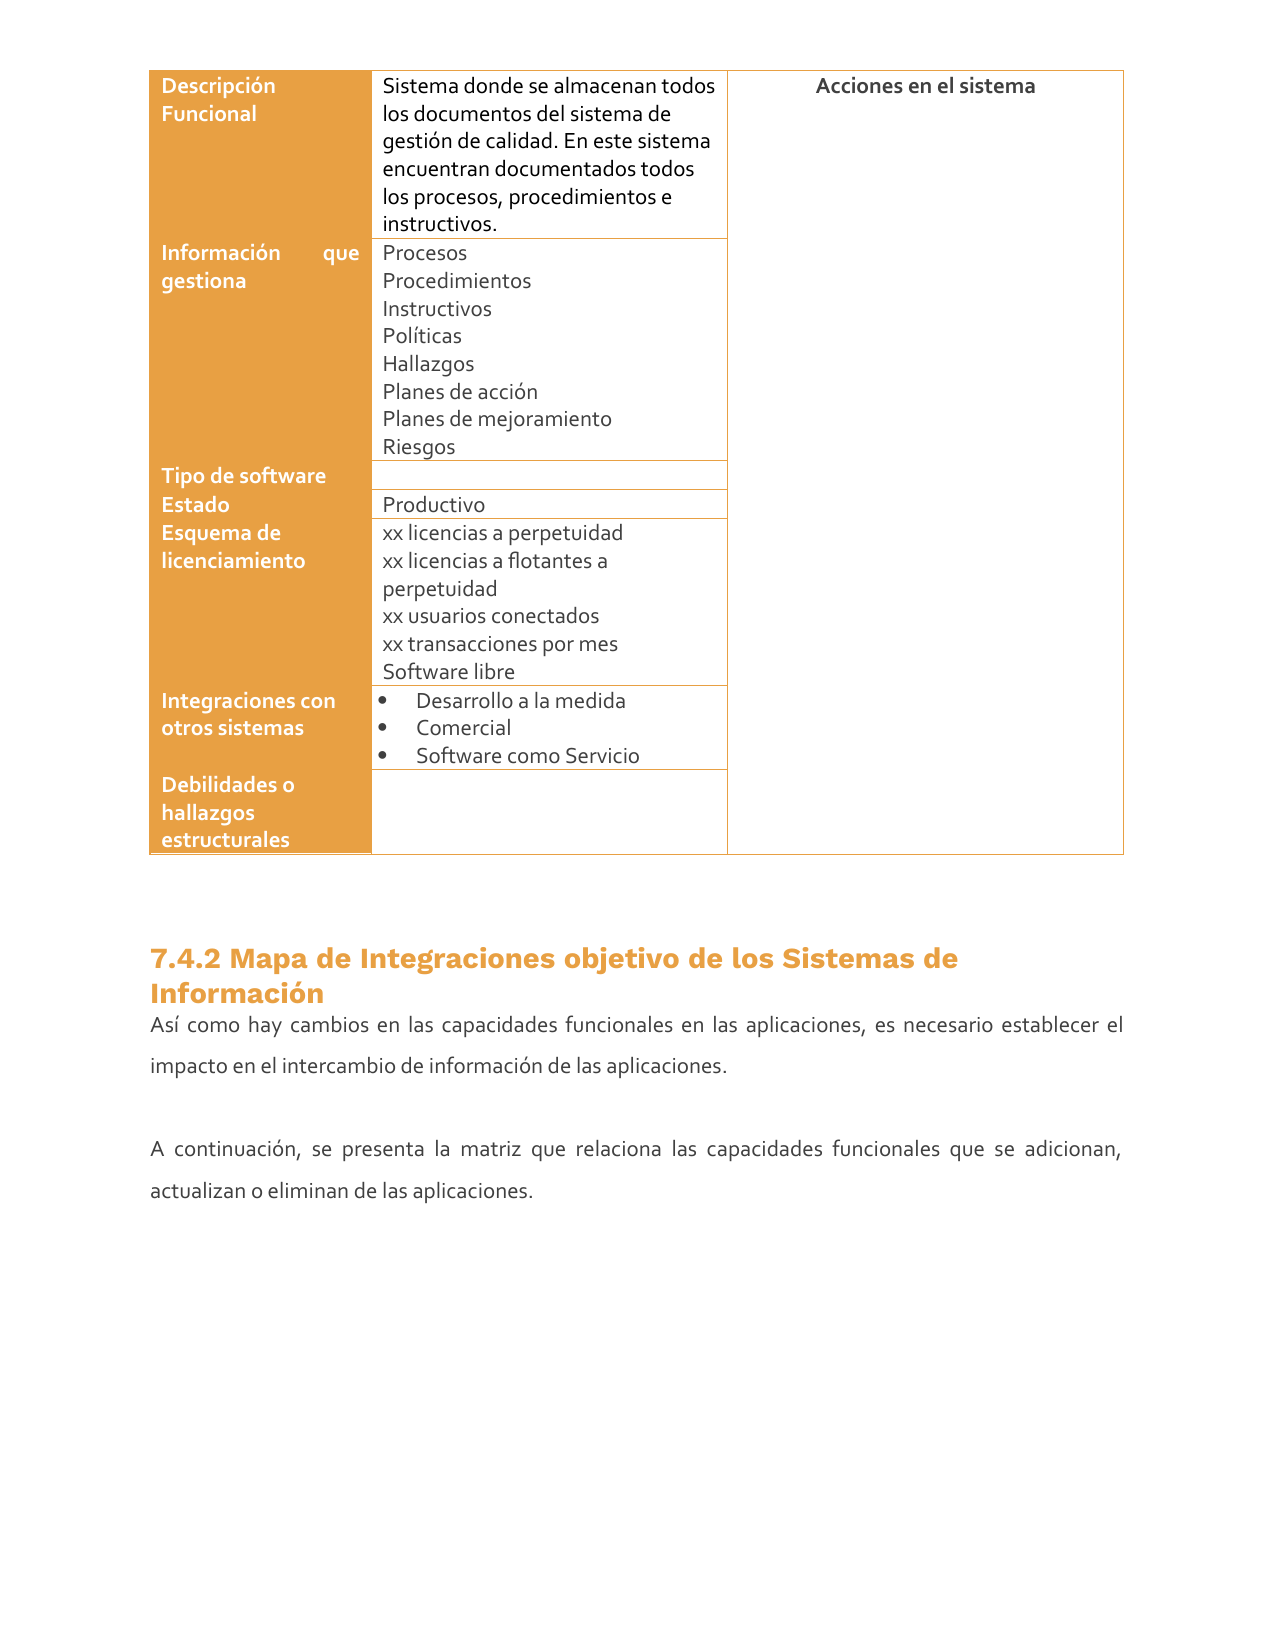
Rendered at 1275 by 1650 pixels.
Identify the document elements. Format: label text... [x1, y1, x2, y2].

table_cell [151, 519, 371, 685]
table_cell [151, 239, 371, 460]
text A continuación, se presenta la matriz que relaciona las capacidades funcionales que se adicionan, actualizan o eliminan de las aplicaciones. [150, 1135, 1125, 1204]
text Así como hay cambios en las capacidades funcionales en las aplicaciones, es necesario establecer el impacto en el intercambio de información de las aplicaciones. [150, 1010, 1125, 1079]
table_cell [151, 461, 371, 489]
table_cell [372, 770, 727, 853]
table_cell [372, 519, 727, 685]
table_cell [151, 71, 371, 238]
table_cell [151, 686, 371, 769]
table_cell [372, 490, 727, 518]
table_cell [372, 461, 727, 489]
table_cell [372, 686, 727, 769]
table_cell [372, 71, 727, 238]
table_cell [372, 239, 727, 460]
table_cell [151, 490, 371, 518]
subtitle 7.4.2 Mapa de Integraciones objetivo de los Sistemas de Información [150, 942, 1125, 1010]
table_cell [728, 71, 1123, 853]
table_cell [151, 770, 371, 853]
